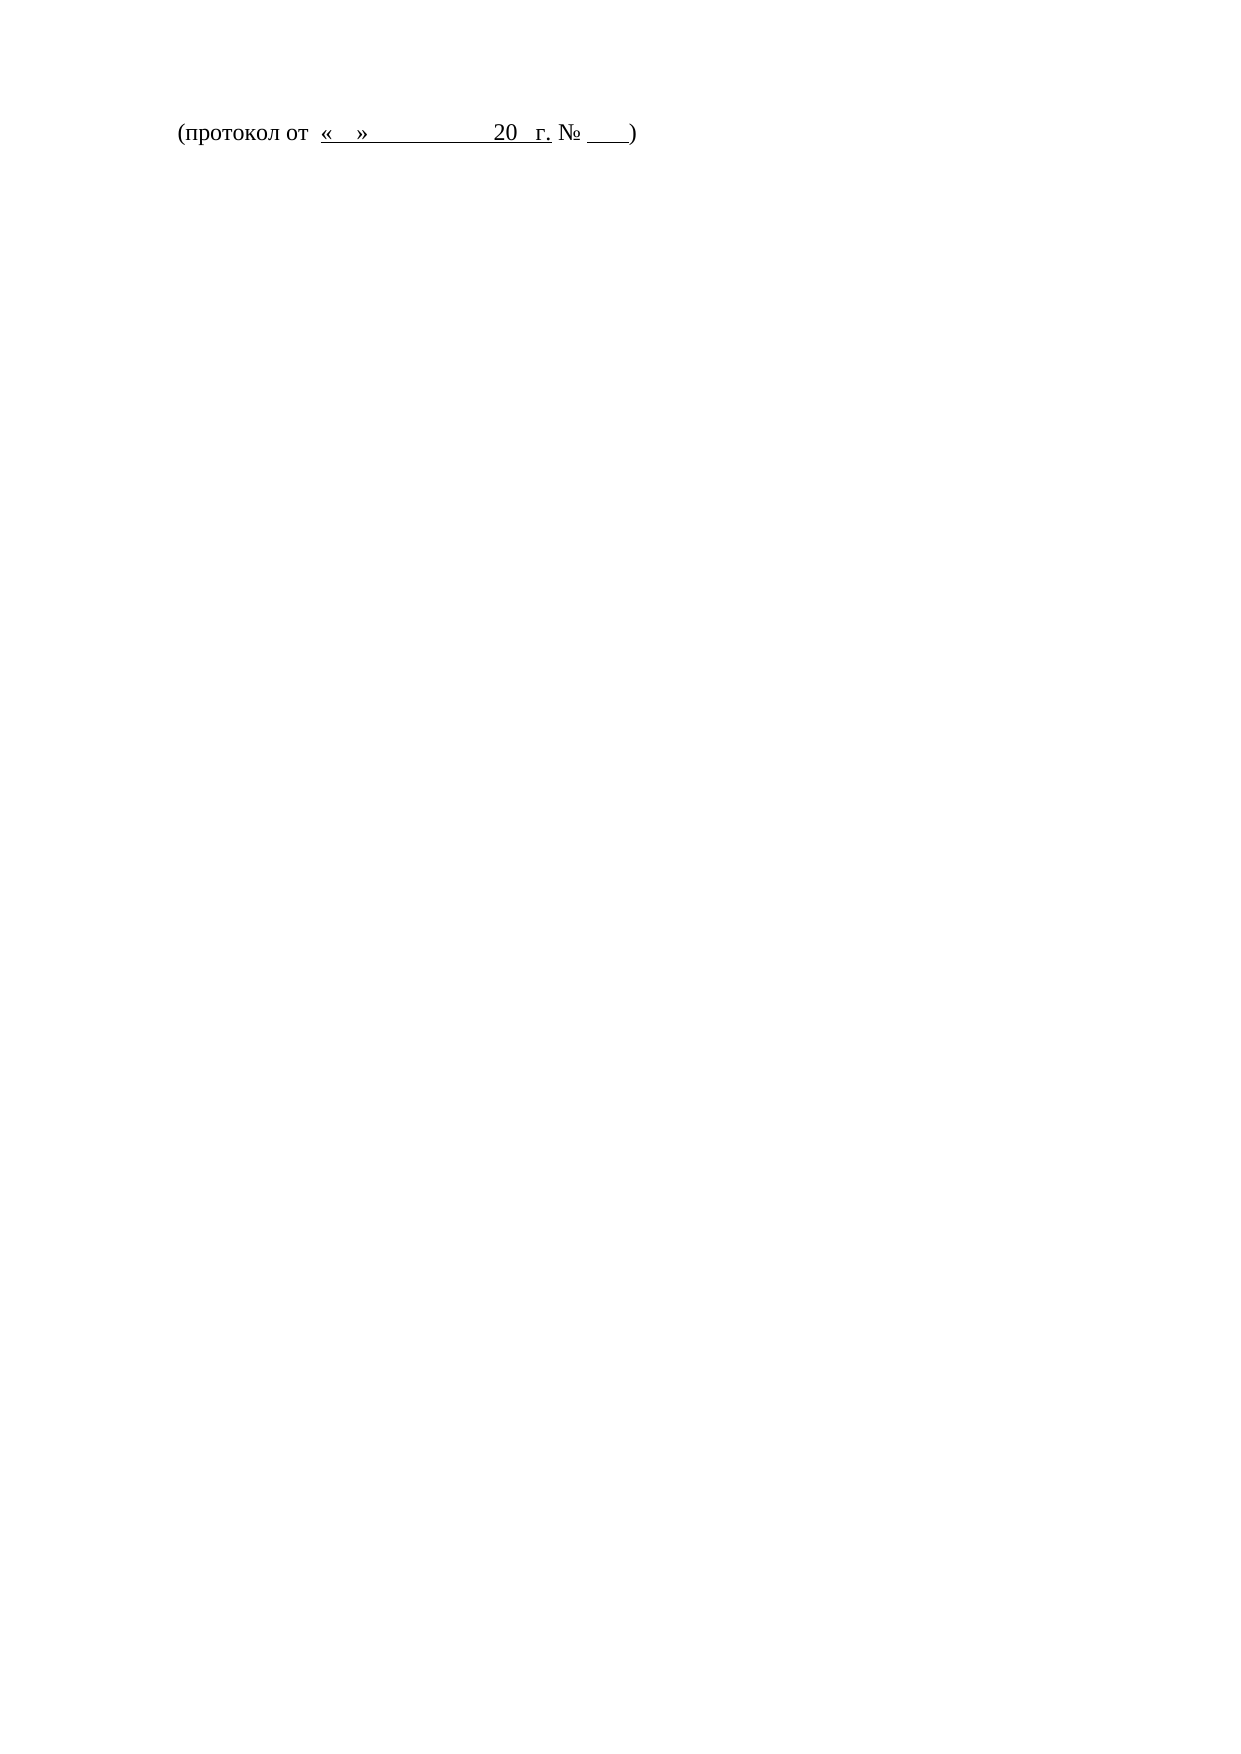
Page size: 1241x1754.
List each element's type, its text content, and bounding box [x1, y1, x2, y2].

text (протокол от « » 20 г. № ) [177, 118, 1152, 146]
